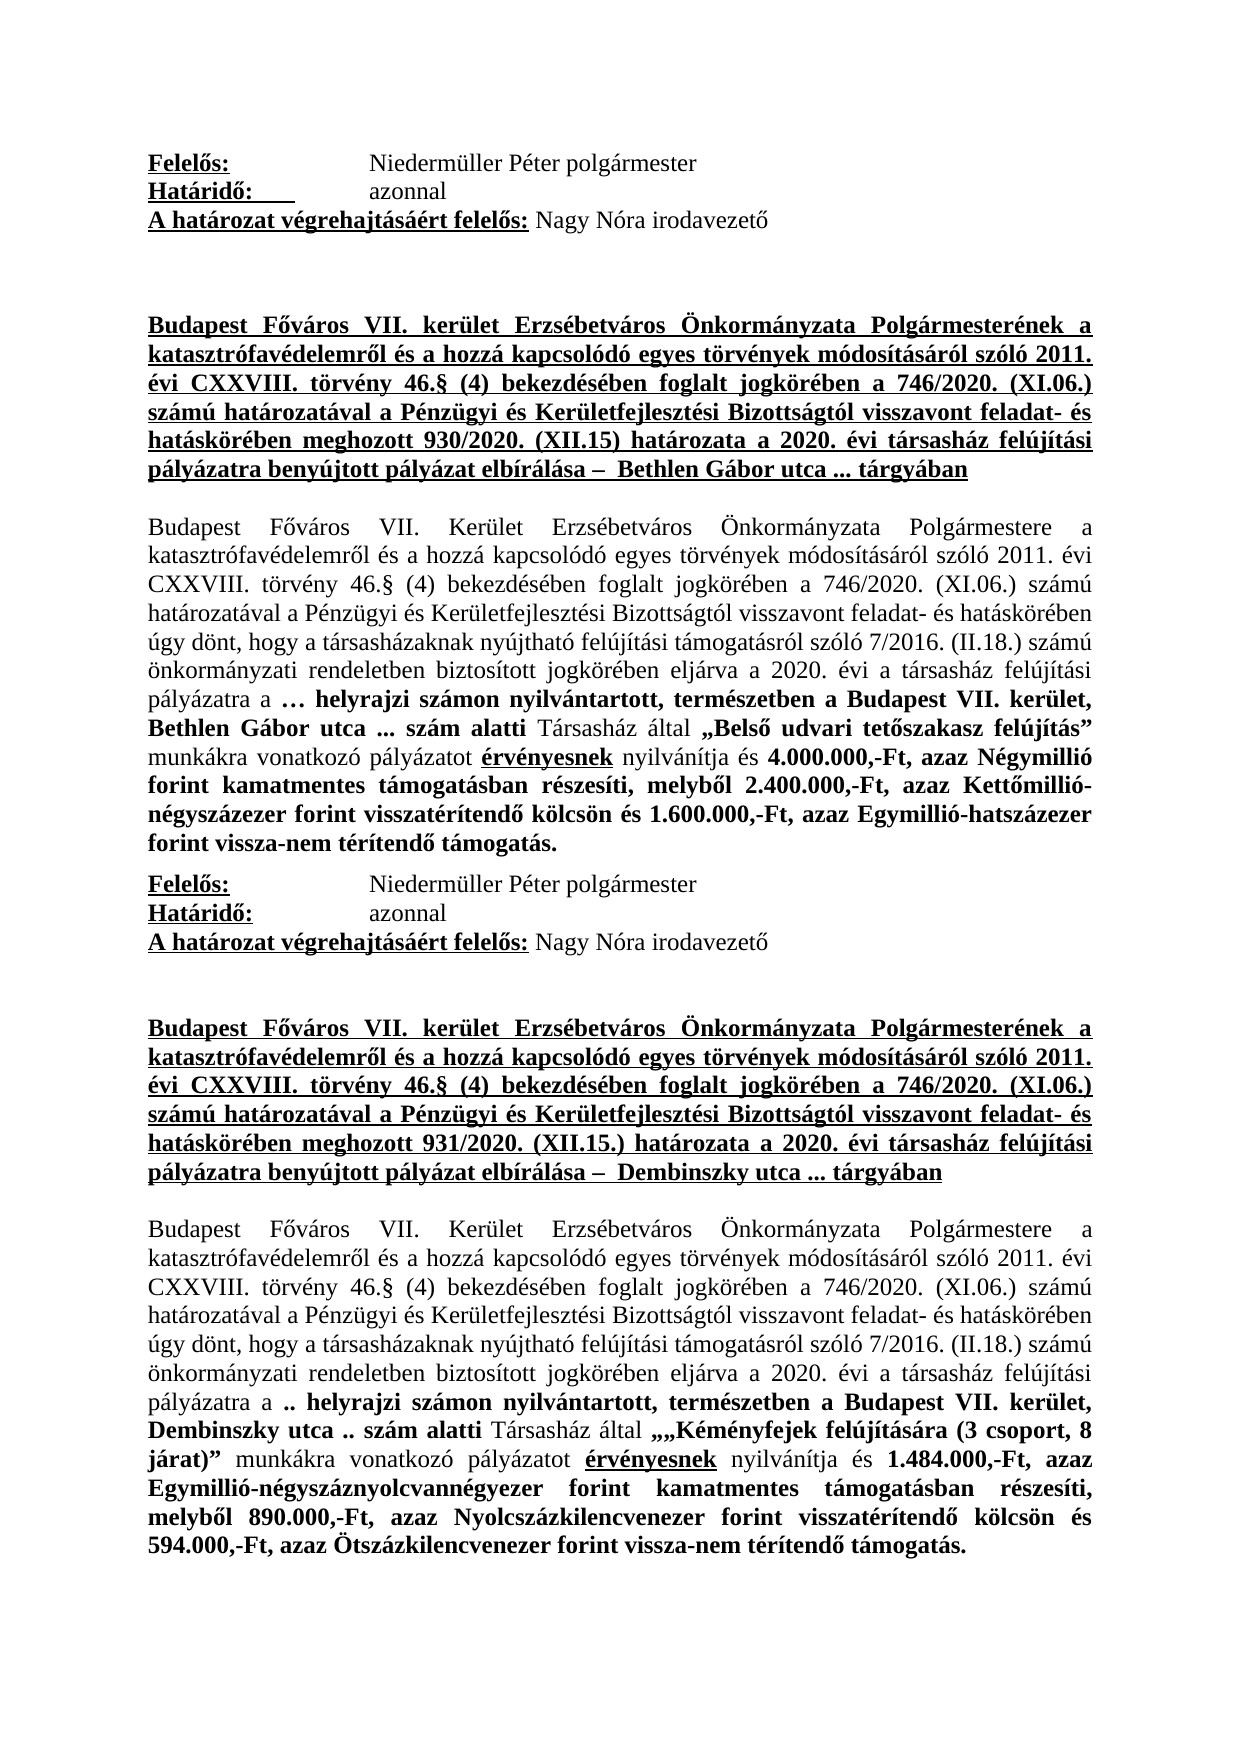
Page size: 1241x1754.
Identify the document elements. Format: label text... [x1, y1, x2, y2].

text Budapest Főváros VII. kerület Erzsébetváros Önkormányzata Polgármesterének a katasztrófavédelemről és a hozzá kapcsolódó egyes törvények módosításáról szóló 2011. évi CXXVIII. törvény 46.§ (4) bekezdésében foglalt jogkörében a 746/2020. (XI.06.) számú határozatával a Pénzügyi és Kerületfejlesztési Bizottságtól visszavont feladat- és hatáskörében meghozott 931/2020. (XII.15.) határozata a 2020. évi társasház felújítási pályázatra benyújtott pályázat elbírálása – Dembinszky utca ... tárgyában [148, 1097, 1093, 1153]
text Budapest Főváros VII. kerület Erzsébetváros Önkormányzata Polgármesterének a katasztrófavédelemről és a hozzá kapcsolódó egyes törvények módosításáról szóló 2011. évi CXXVIII. törvény 46.§ (4) bekezdésében foglalt jogkörében a 746/2020. (XI.06.) számú határozatával a Pénzügyi és Kerületfejlesztési Bizottságtól visszavont feladat- és hatáskörében meghozott 930/2020. (XII.15) határozata a 2020. évi társasház felújítási pályázatra benyújtott pályázat elbírálása – Bethlen Gábor utca ... tárgyában [148, 394, 1093, 450]
text Határidő: azonnal [148, 898, 1093, 927]
text Budapest Főváros VII. Kerület Erzsébetváros Önkormányzata Polgármestere a katasztrófavédelemről és a hozzá kapcsolódó egyes törvények módosításáról szóló 2011. évi CXXVIII. törvény 46.§ (4) bekezdésében foglalt jogkörében a 746/2020. (XI.06.) számú határozatával a Pénzügyi és Kerületfejlesztési Bizottságtól visszavont feladat- és hatáskörében úgy dönt, hogy a társasházaknak nyújtható felújítási támogatásról szóló 7/2016. (II.18.) számú önkormányzati rendeletben biztosított jogkörében eljárva a 2020. évi a társasház felújítási pályázatra a … helyrajzi számon nyilvántartott, természetben a Budapest VII. kerület, Bethlen Gábor utca ... szám alatti Társasház által „Belső udvari tetőszakasz felújítás” munkákra vonatkozó pályázatot érvényesnek nyilvánítja és 4.000.000,-Ft, azaz Négymillió forint kamatmentes támogatásban részesíti, melyből 2.400.000,-Ft, azaz Kettőmillió-négyszázezer forint visszatérítendő kölcsön és 1.600.000,-Ft, azaz Egymillió-hatszázezer forint vissza-nem térítendő támogatás. [148, 512, 1093, 857]
text Budapest Főváros VII. Kerület Erzsébetváros Önkormányzata Polgármestere a katasztrófavédelemről és a hozzá kapcsolódó egyes törvények módosításáról szóló 2011. évi CXXVIII. törvény 46.§ (4) bekezdésében foglalt jogkörében a 746/2020. (XI.06.) számú határozatával a Pénzügyi és Kerületfejlesztési Bizottságtól visszavont feladat- és hatáskörében úgy dönt, hogy a társasházaknak nyújtható felújítási támogatásról szóló 7/2016. (II.18.) számú önkormányzati rendeletben biztosított jogkörében eljárva a 2020. évi a társasház felújítási pályázatra a .. helyrajzi számon nyilvántartott, természetben a Budapest VII. kerület, Dembinszky utca .. szám alatti Társasház által „„Kéményfejek felújítására (3 csoport, 8 járat)” munkákra vonatkozó pályázatot érvényesnek nyilvánítja és 1.484.000,-Ft, azaz Egymillió-négyszáznyolcvannégyezer forint kamatmentes támogatásban részesíti, melyből 890.000,-Ft, azaz Nyolcszázkilencvenezer forint visszatérítendő kölcsön és 594.000,-Ft, azaz Ötszázkilencvenezer forint vissza-nem térítendő támogatás. [148, 1214, 1093, 1559]
text Felelős: Niedermüller Péter polgármester [148, 148, 1093, 176]
text A határozat végrehajtásáért felelős: Nagy Nóra irodavezető [148, 927, 1093, 955]
text A határozat végrehajtásáért felelős: Nagy Nóra irodavezető [148, 205, 1093, 234]
text Határidő: azonnal [148, 176, 1093, 205]
text Felelős: Niedermüller Péter polgármester [148, 869, 1093, 898]
